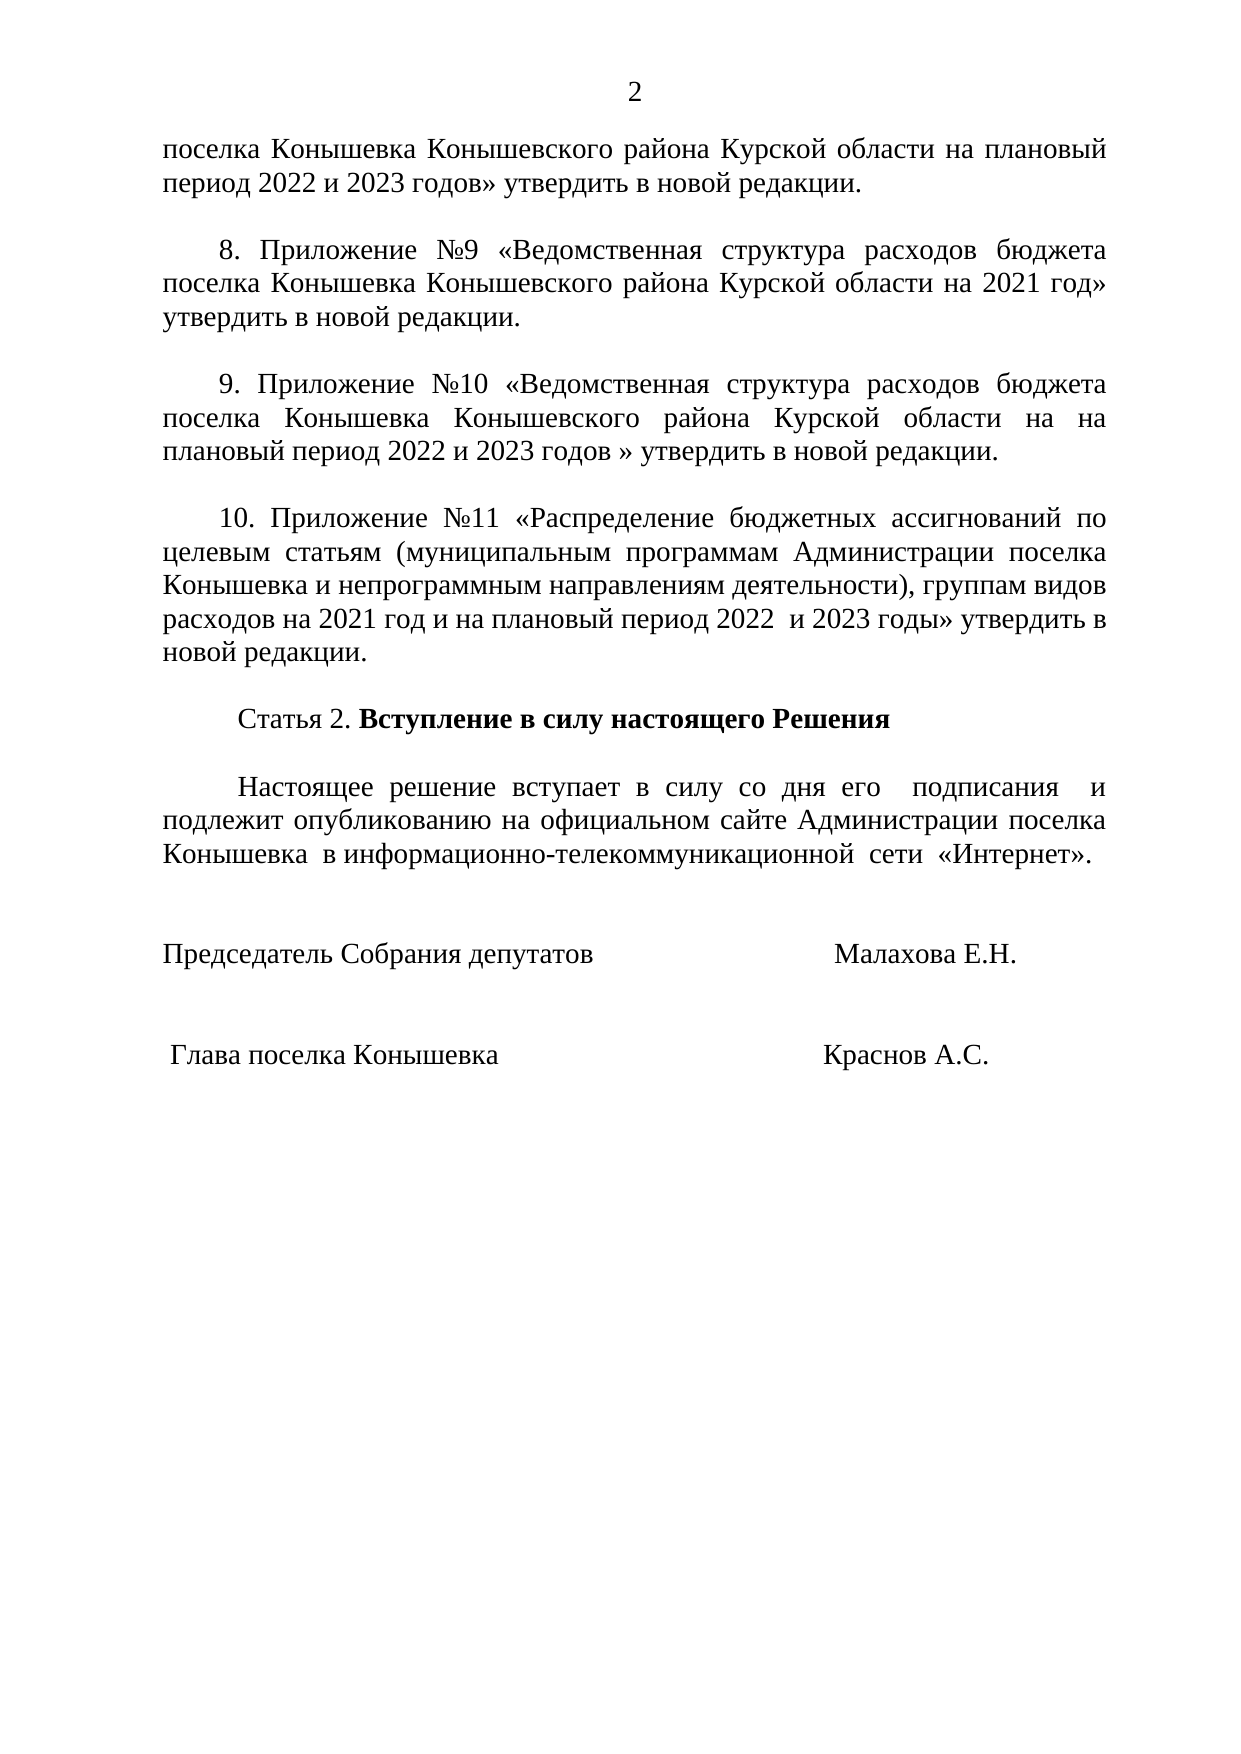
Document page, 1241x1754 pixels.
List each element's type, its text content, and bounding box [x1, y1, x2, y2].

text 9. Приложение №10 «Ведомственная структура расходов бюджета поселка Конышевка Конышевского района Курской области на на плановый период 2022 и 2023 годов » утвердить в новой редакции. [162, 366, 1107, 467]
text 10. Приложение №11 «Распределение бюджетных ассигнований по целевым статьям (муниципальным программам Администрации поселка Конышевка и непрограммным направлениям деятельности), группам видов расходов на 2021 год и на плановый период 2022 и 2023 годы» утвердить в новой редакции. [162, 500, 1107, 668]
text Настоящее решение вступает в силу со дня его подписания и подлежит опубликованию на официальном сайте Администрации поселка Конышевка в информационно-телекоммуникационной сети «Интернет». [162, 769, 1107, 869]
text 8. Приложение №9 «Ведомственная структура расходов бюджета поселка Конышевка Конышевского района Курской области на 2021 год» утвердить в новой редакции. [162, 232, 1107, 333]
text Статья 2. Вступление в силу настоящего Решения [162, 702, 1107, 735]
text Председатель Собрания депутатов Малахова Е.Н. [162, 936, 1107, 970]
text Глава поселка Конышевка Краснов А.С. [162, 1037, 1107, 1104]
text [162, 131, 1107, 198]
